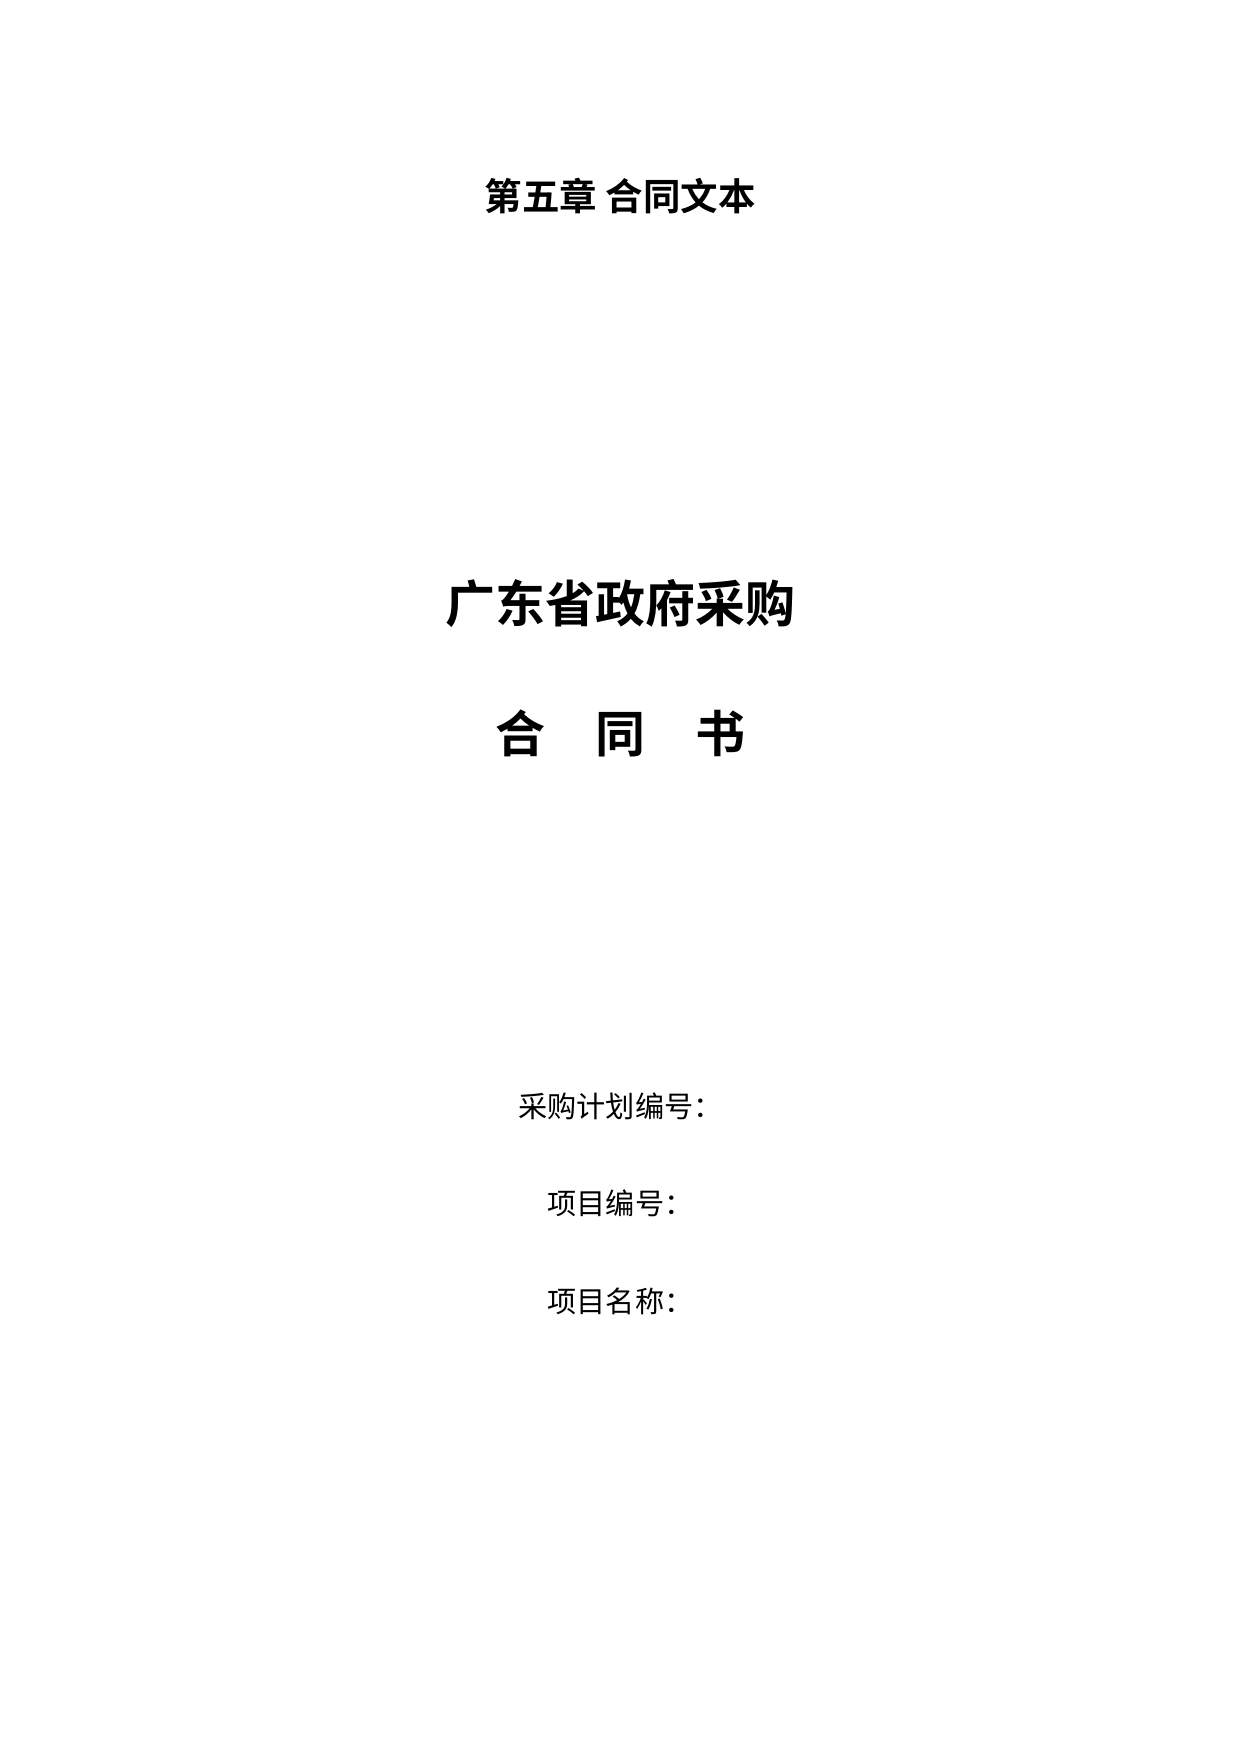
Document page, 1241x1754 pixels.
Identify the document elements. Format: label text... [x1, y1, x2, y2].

text 采购计划编号： [187, 1072, 1053, 1137]
text 项目名称： [187, 1267, 1053, 1332]
text 广东省政府采购 [187, 552, 1053, 649]
text 第五章 合同文本 [187, 162, 1053, 227]
text 项目编号： [187, 1169, 1053, 1234]
text 合 同 书 [187, 682, 1053, 779]
